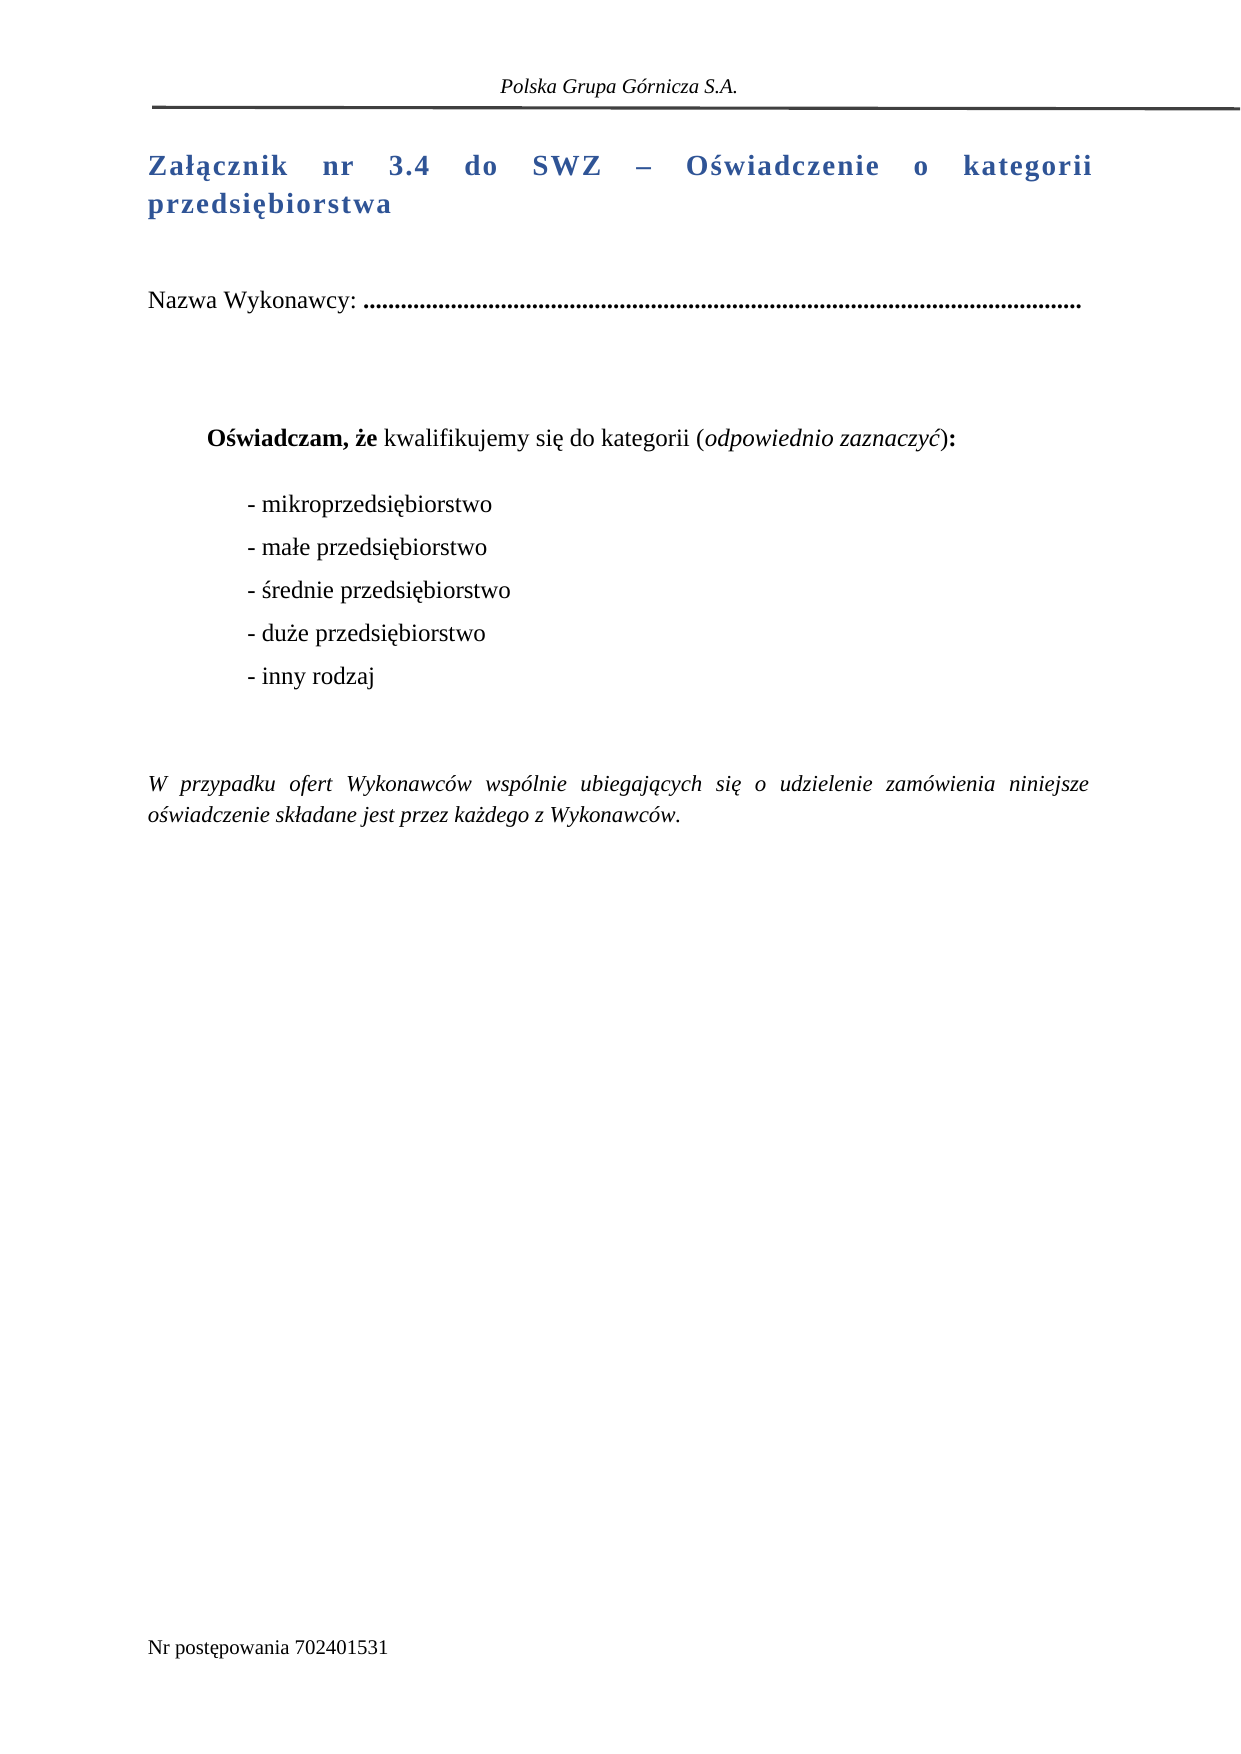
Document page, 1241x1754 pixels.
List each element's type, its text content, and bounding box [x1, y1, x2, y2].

text Nazwa Wykonawcy: ................................................................................................................... [148, 285, 1093, 314]
text  - inny rodzaj [221, 661, 1093, 690]
text Oświadczam, że kwalifikujemy się do kategorii (odpowiednio zaznaczyć): [207, 423, 1093, 451]
text Załącznik nr 3.4 do SWZ – Oświadczenie o kategorii przedsiębiorstwa [148, 148, 1093, 220]
text W przypadku ofert Wykonawców wspólnie ubiegających się o udzielenie zamówienia niniejsze oświadczenie składane jest przez każdego z Wykonawców. [148, 770, 1093, 827]
text  - średnie przedsiębiorstwo [221, 575, 1093, 604]
text  - małe przedsiębiorstwo [221, 532, 1093, 561]
text  - duże przedsiębiorstwo [221, 618, 1093, 647]
text  - mikroprzedsiębiorstwo [221, 489, 1093, 517]
